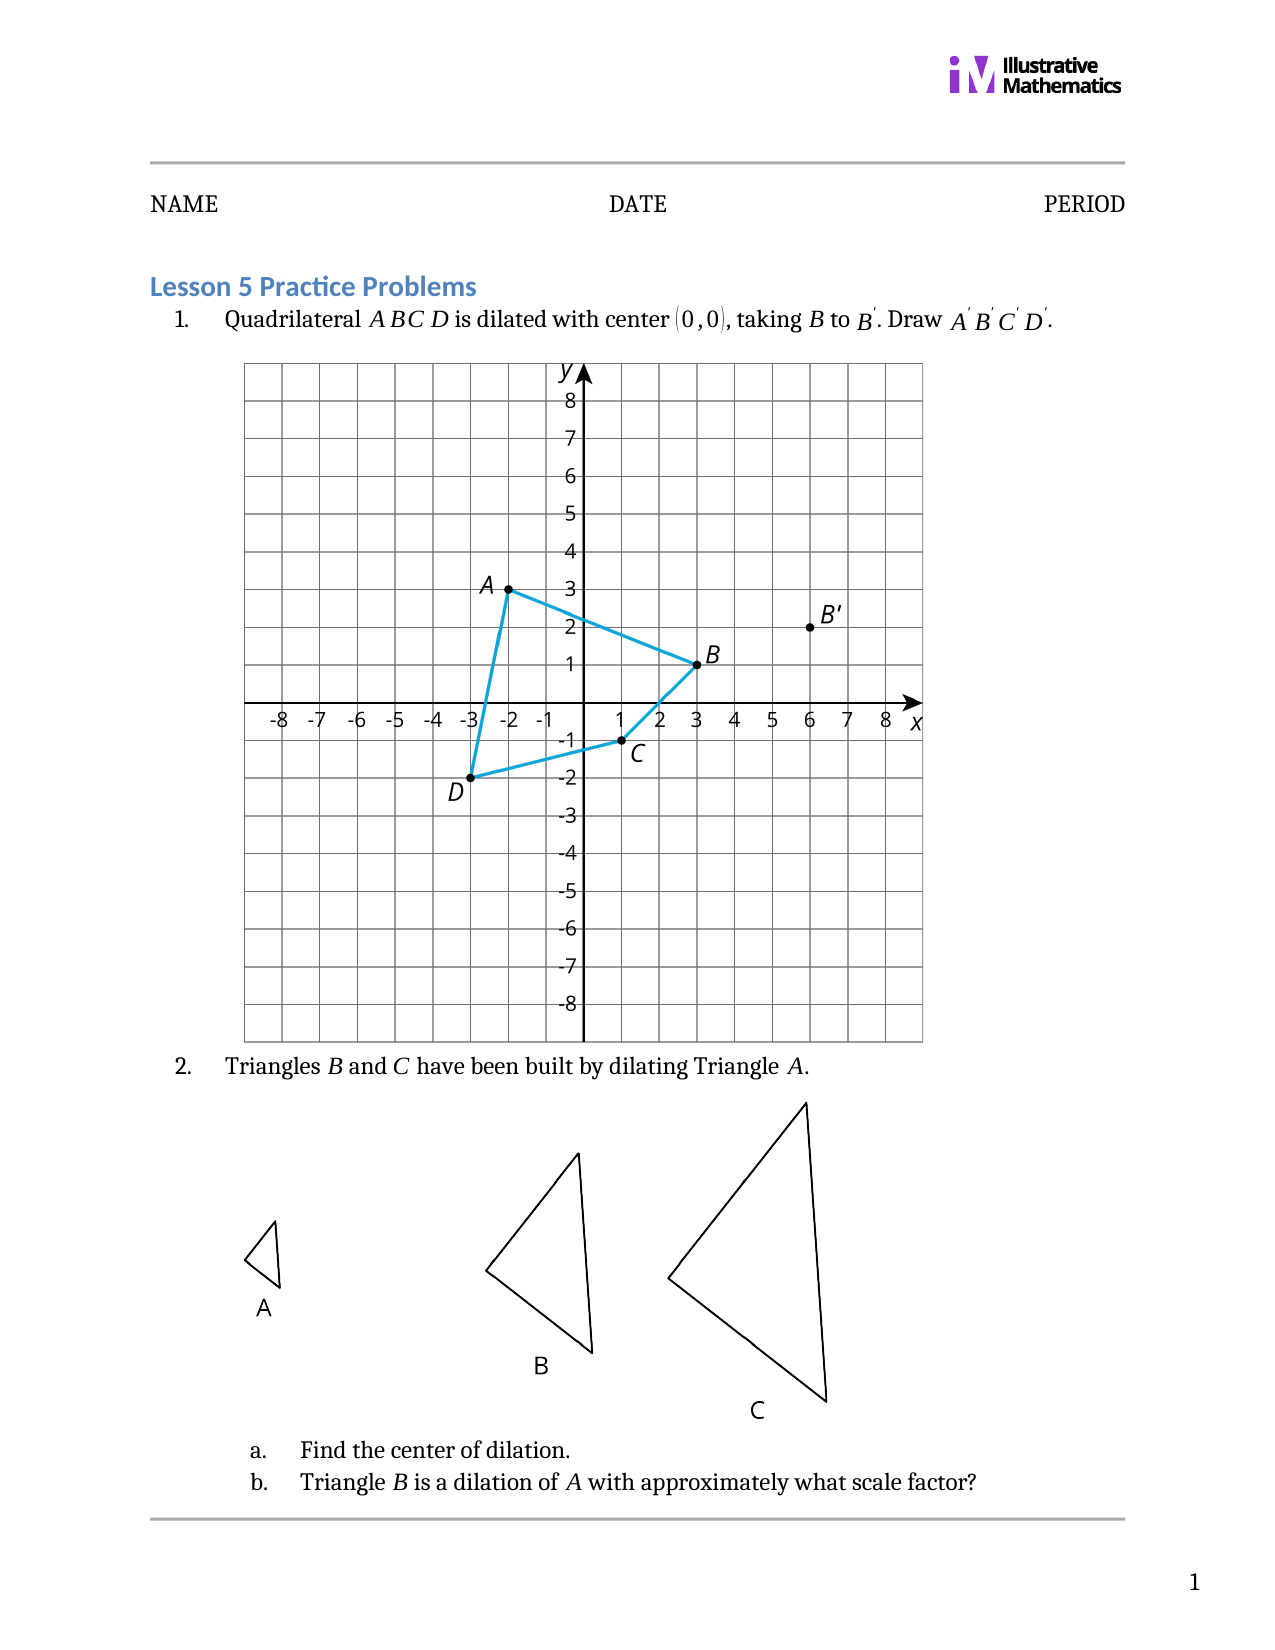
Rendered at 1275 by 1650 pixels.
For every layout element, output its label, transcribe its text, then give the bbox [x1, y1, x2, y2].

picture [949, 55, 1121, 93]
picture [243, 356, 924, 1043]
subtitle Lesson 5 Practice Problems [150, 268, 1125, 304]
picture [243, 1101, 828, 1426]
list Triangles and have been built by dilating Triangle . [175, 1052, 1125, 1081]
list Quadrilateral is dilated with center , taking to . Draw . [175, 304, 1125, 335]
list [250, 1468, 1125, 1497]
list Find the center of dilation. [250, 1436, 1125, 1464]
